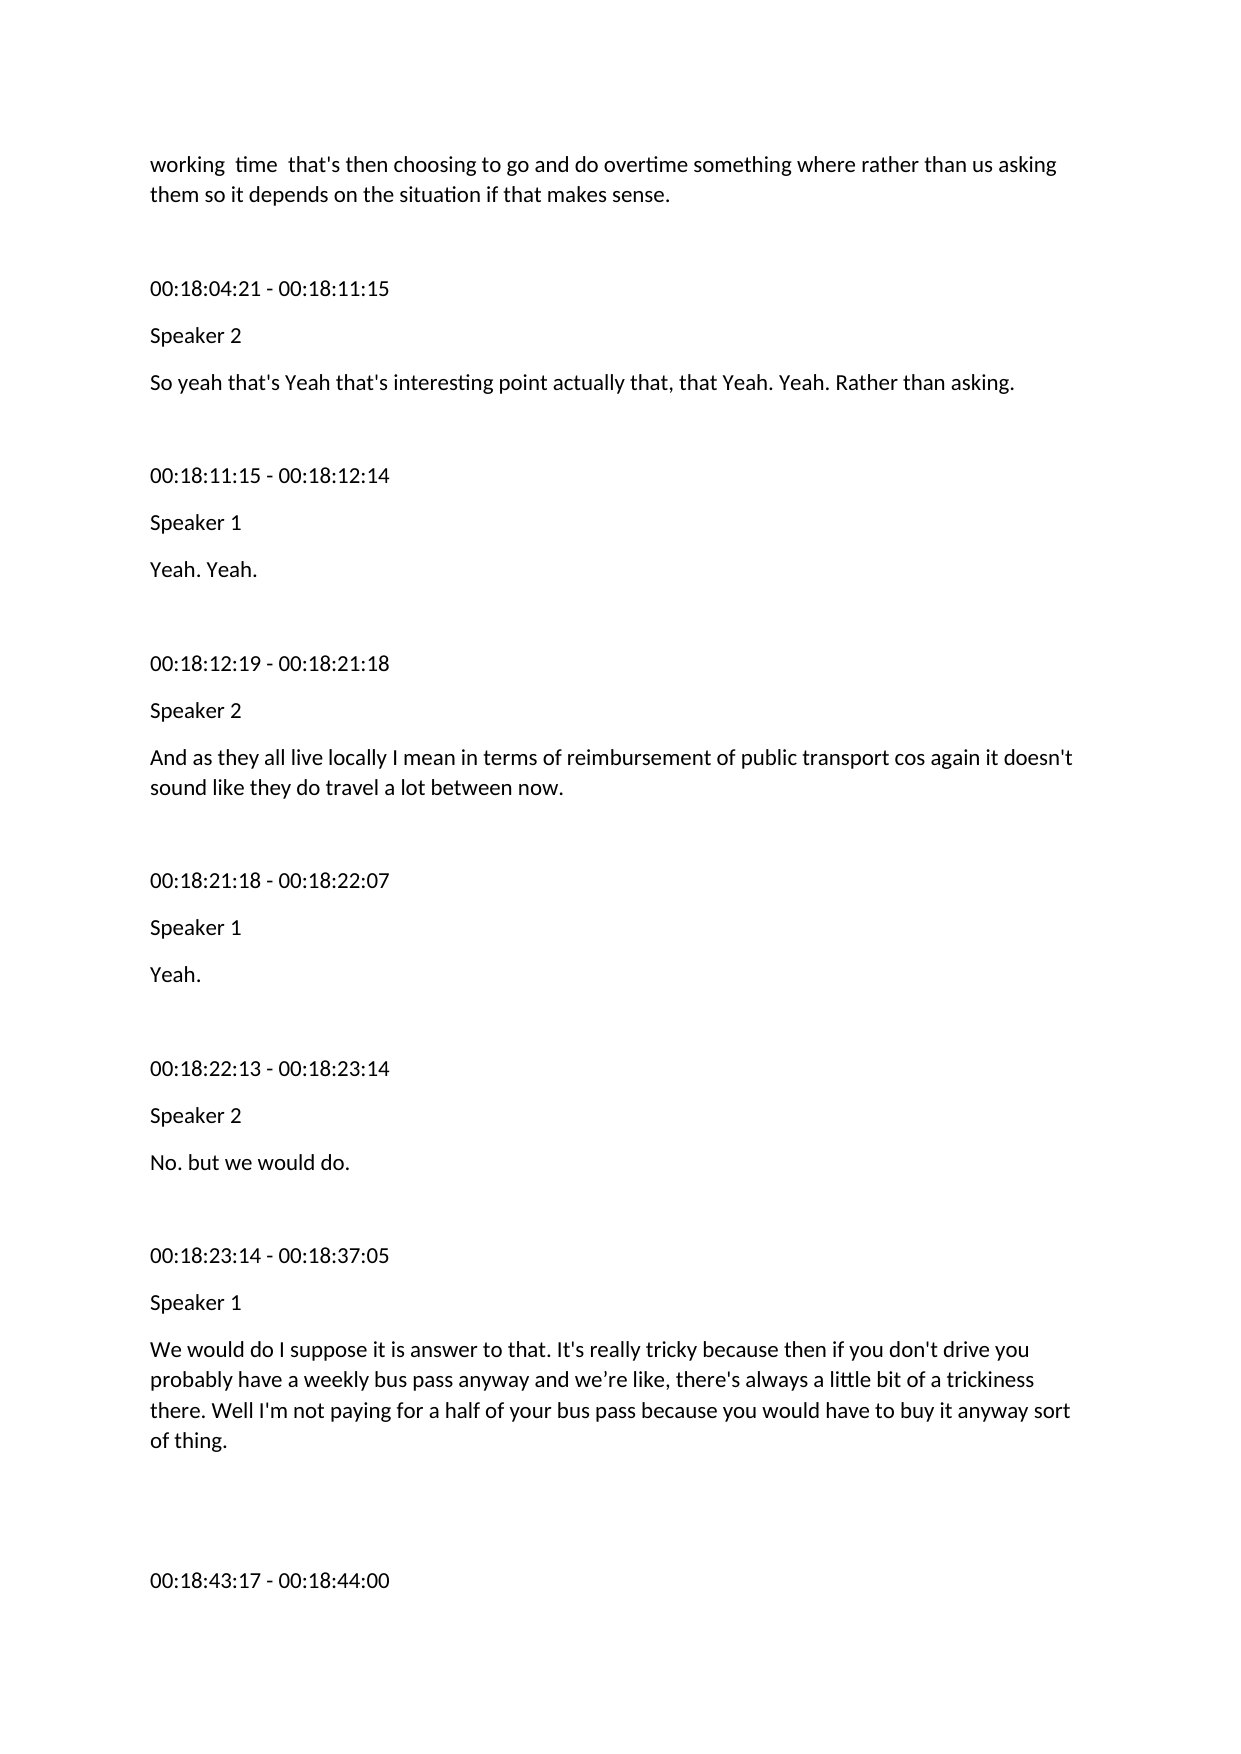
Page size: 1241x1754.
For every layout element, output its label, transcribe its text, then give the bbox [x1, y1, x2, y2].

text 00:18:22:13 - 00:18:23:14 [150, 1054, 1090, 1082]
text Yeah. Yeah. [150, 555, 1090, 583]
text So yeah that's Yeah that's interesting point actually that, that Yeah. Yeah. Rather than asking. [150, 368, 1090, 396]
text 00:18:12:19 - 00:18:21:18 [150, 649, 1090, 677]
text And as they all live locally I mean in terms of reimbursement of public transport cos again it doesn't sound like they do travel a lot between now. [150, 743, 1090, 801]
text 00:18:11:15 - 00:18:12:14 [150, 461, 1090, 489]
text 00:18:04:21 - 00:18:11:15 [150, 274, 1090, 302]
text Speaker 1 [150, 508, 1090, 536]
text Speaker 1 [150, 1288, 1090, 1317]
text 00:18:43:17 - 00:18:44:00 [150, 1567, 1090, 1595]
text Speaker 2 [150, 696, 1090, 724]
text Speaker 2 [150, 321, 1090, 349]
text 00:18:21:18 - 00:18:22:07 [150, 867, 1090, 895]
text 00:18:23:14 - 00:18:37:05 [150, 1242, 1090, 1270]
text No. but we would do. [150, 1148, 1090, 1176]
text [150, 150, 1090, 208]
text We would do I suppose it is answer to that. It's really tricky because then if you don't drive you probably have a weekly bus pass anyway and we’re like, there's always a little bit of a trickiness there. Well I'm not paying for a half of your bus pass because you would have to buy it anyway sort of thing. [150, 1335, 1090, 1454]
text Speaker 1 [150, 913, 1090, 942]
text Speaker 2 [150, 1101, 1090, 1129]
text Yeah. [150, 960, 1090, 988]
